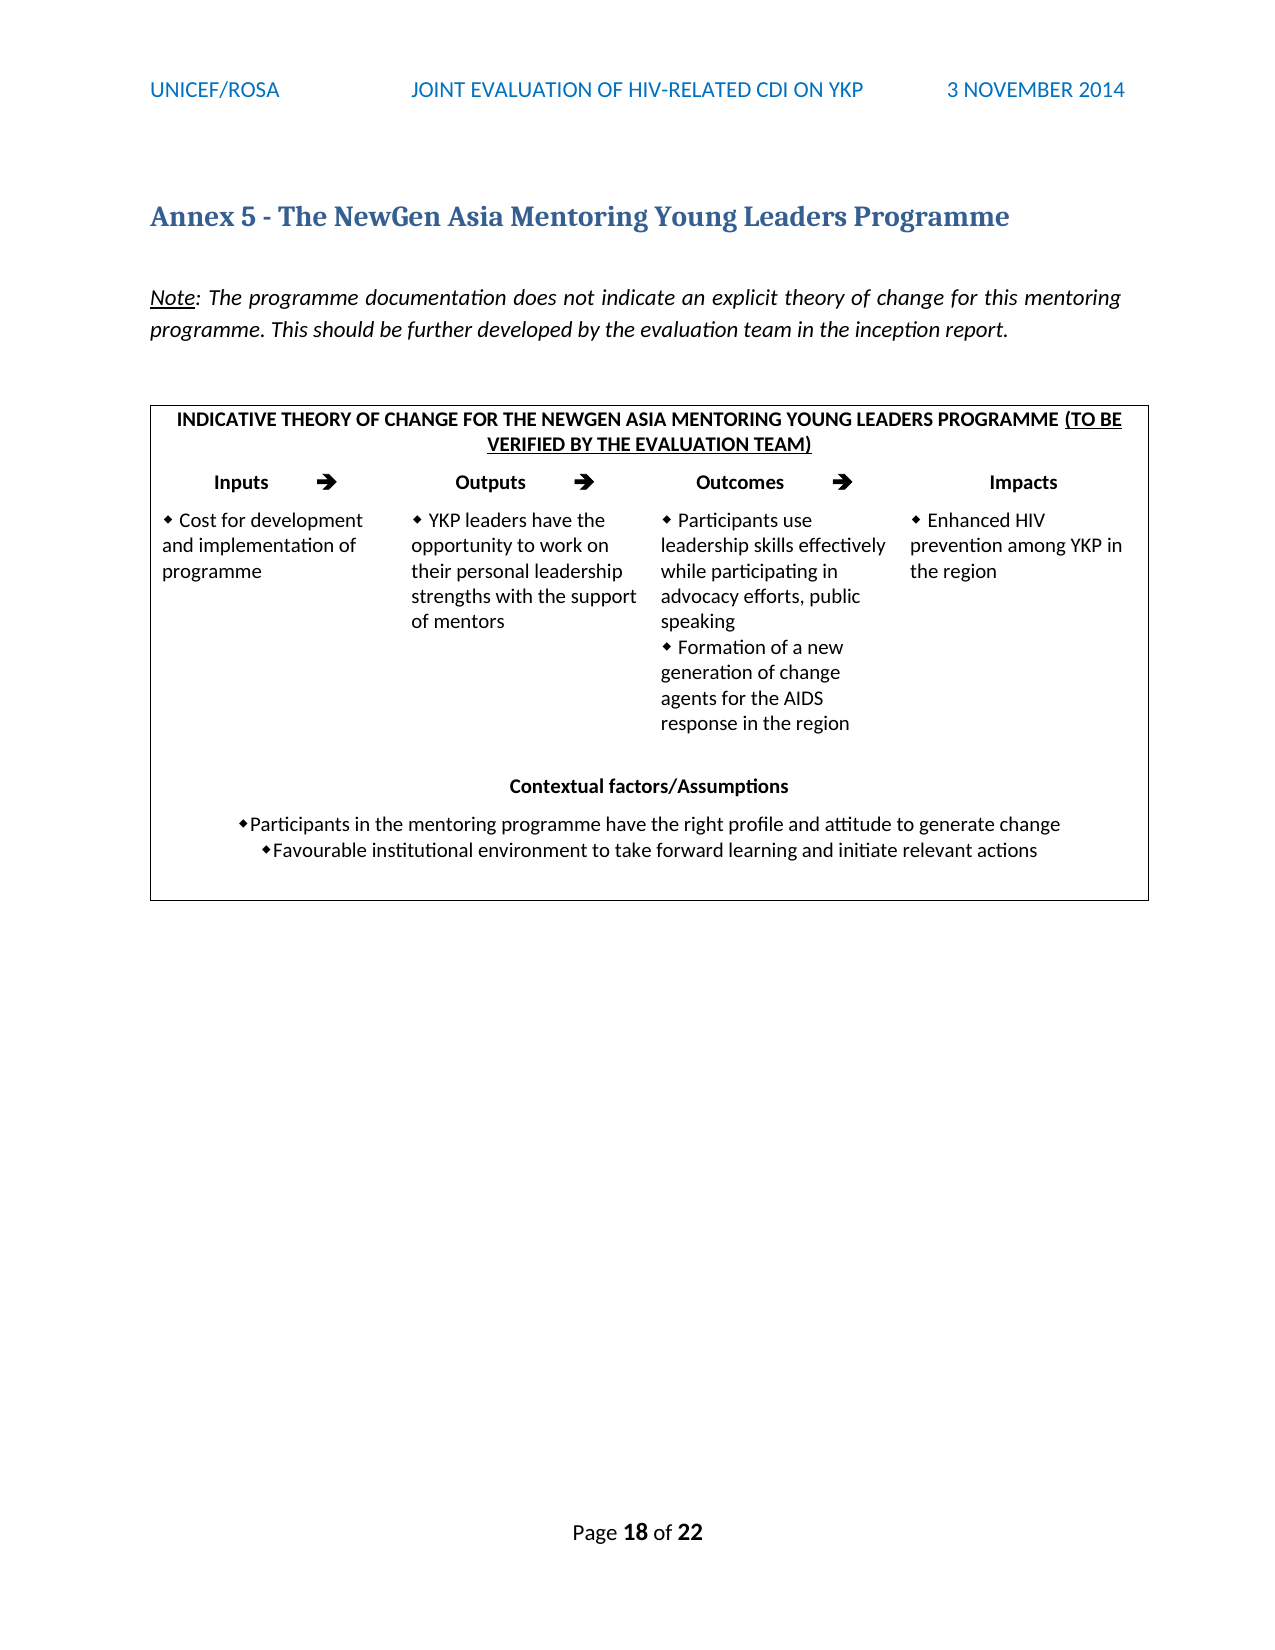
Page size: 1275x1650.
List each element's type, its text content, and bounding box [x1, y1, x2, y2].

table_cell Enhanced HIV prevention among YKP in the region [899, 507, 1148, 748]
table_cell Impacts [899, 469, 1148, 507]
text Note: The programme documentation does not indicate an explicit theory of change for this mentoring programme. This should be further developed by the evaluation team in the inception report. [150, 283, 1125, 343]
table_cell YKP leaders have the opportunity to work on their personal leadership strengths with the support of mentors [400, 507, 649, 748]
table_cell Cost for development and implementation of programme [151, 507, 400, 748]
table_cell Outcomes [649, 469, 899, 507]
table_header indicative Theory of change for the NewGen Asia Mentoring Young Leaders Programme (TO BE VERIFIED BY THE EVALUATION TEAM) [151, 406, 1148, 469]
subtitle Annex 5 - The NewGen Asia Mentoring Young Leaders Programme [150, 200, 1125, 233]
table_cell Contextual factors/Assumptions [151, 748, 1148, 812]
table_cell Inputs [151, 469, 400, 507]
table_cell Participants use leadership skills effectively while participating in advocacy efforts, public speaking Formation of a new generation of change agents for the AIDS response in the region [649, 507, 899, 748]
table_cell Participants in the mentoring programme have the right profile and attitude to generate change Favourable institutional environment to take forward learning and initiate relevant actions [151, 812, 1148, 900]
table_cell Outputs [400, 469, 649, 507]
